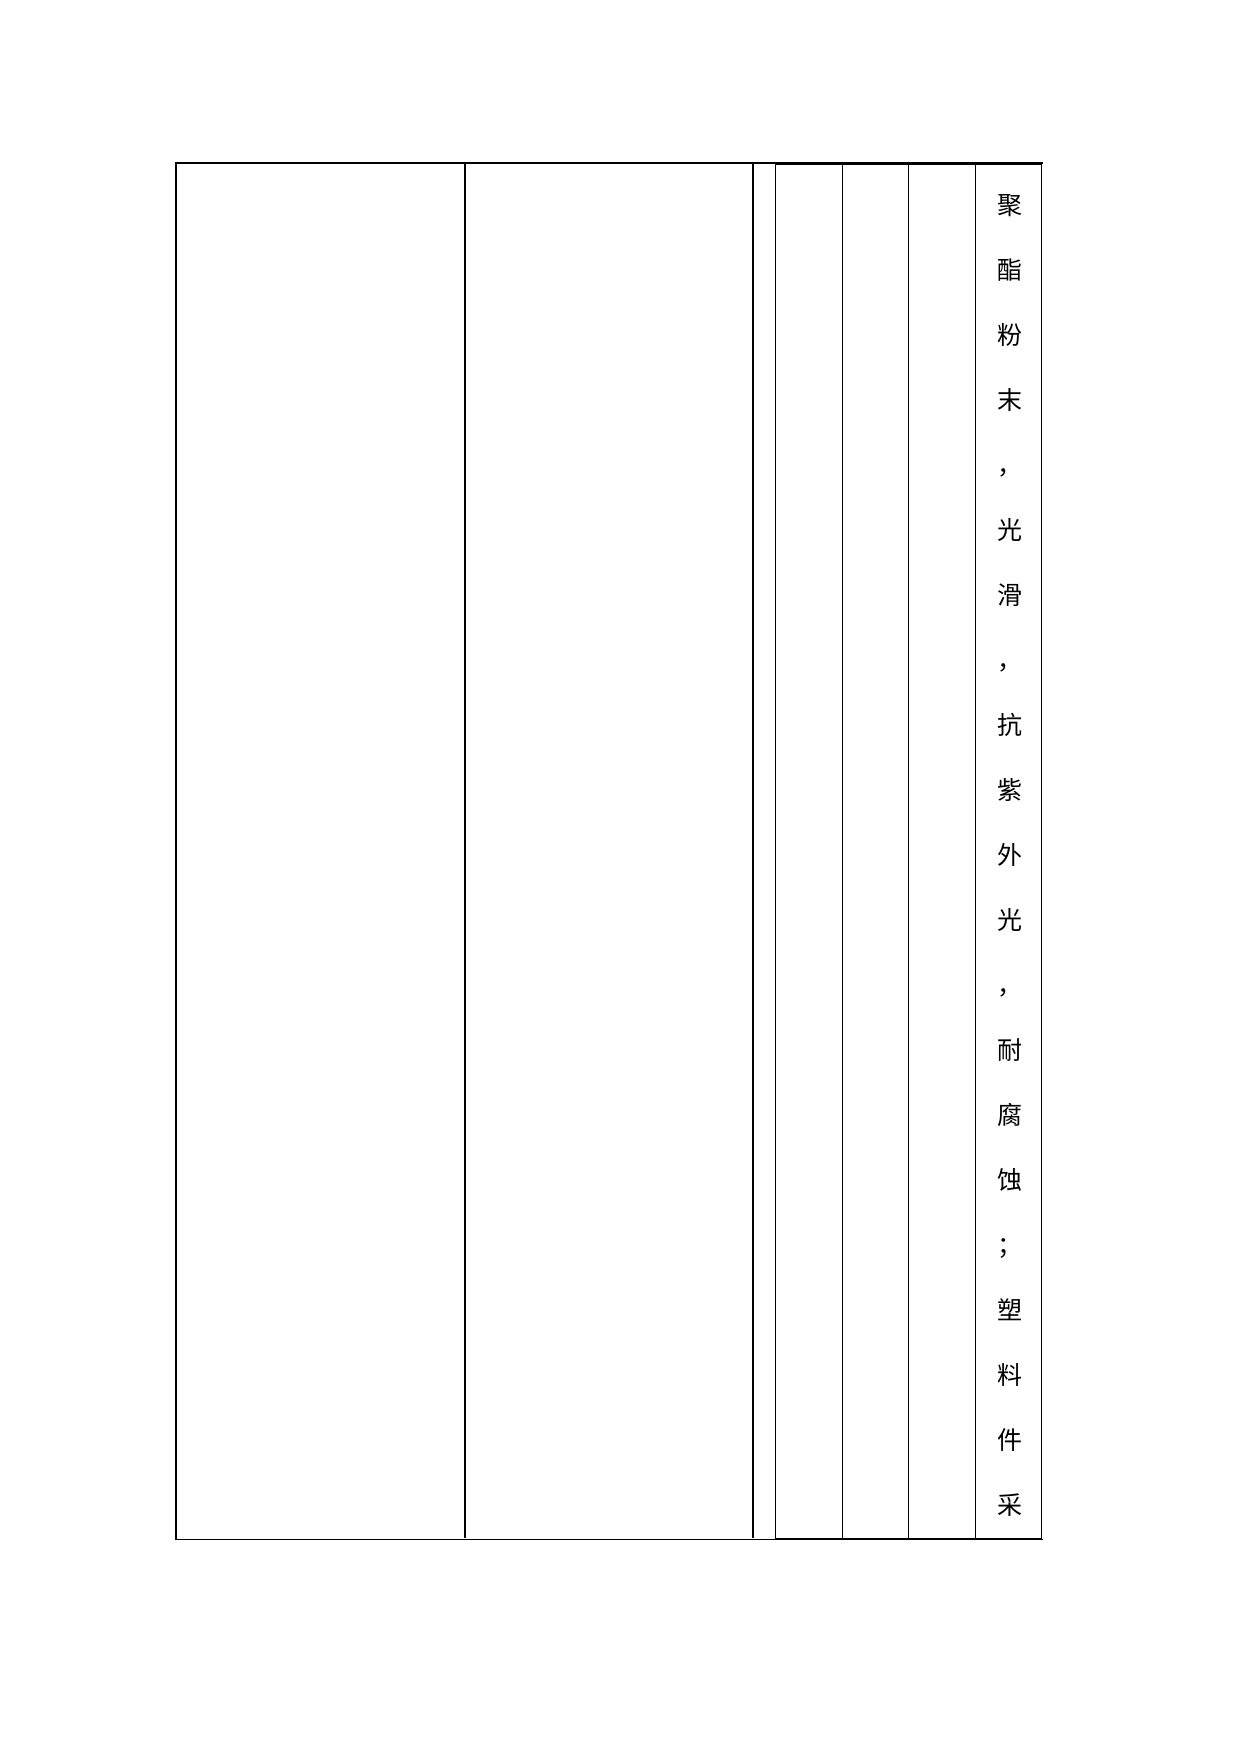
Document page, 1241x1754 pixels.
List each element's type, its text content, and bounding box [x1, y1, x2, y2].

table_cell 1 [177, 164, 464, 1538]
table_cell [776, 165, 842, 1538]
table_cell [909, 165, 975, 1538]
table_cell [754, 164, 775, 1538]
table_cell [976, 165, 1041, 1538]
table_cell [466, 164, 752, 1538]
table_cell [843, 165, 908, 1538]
